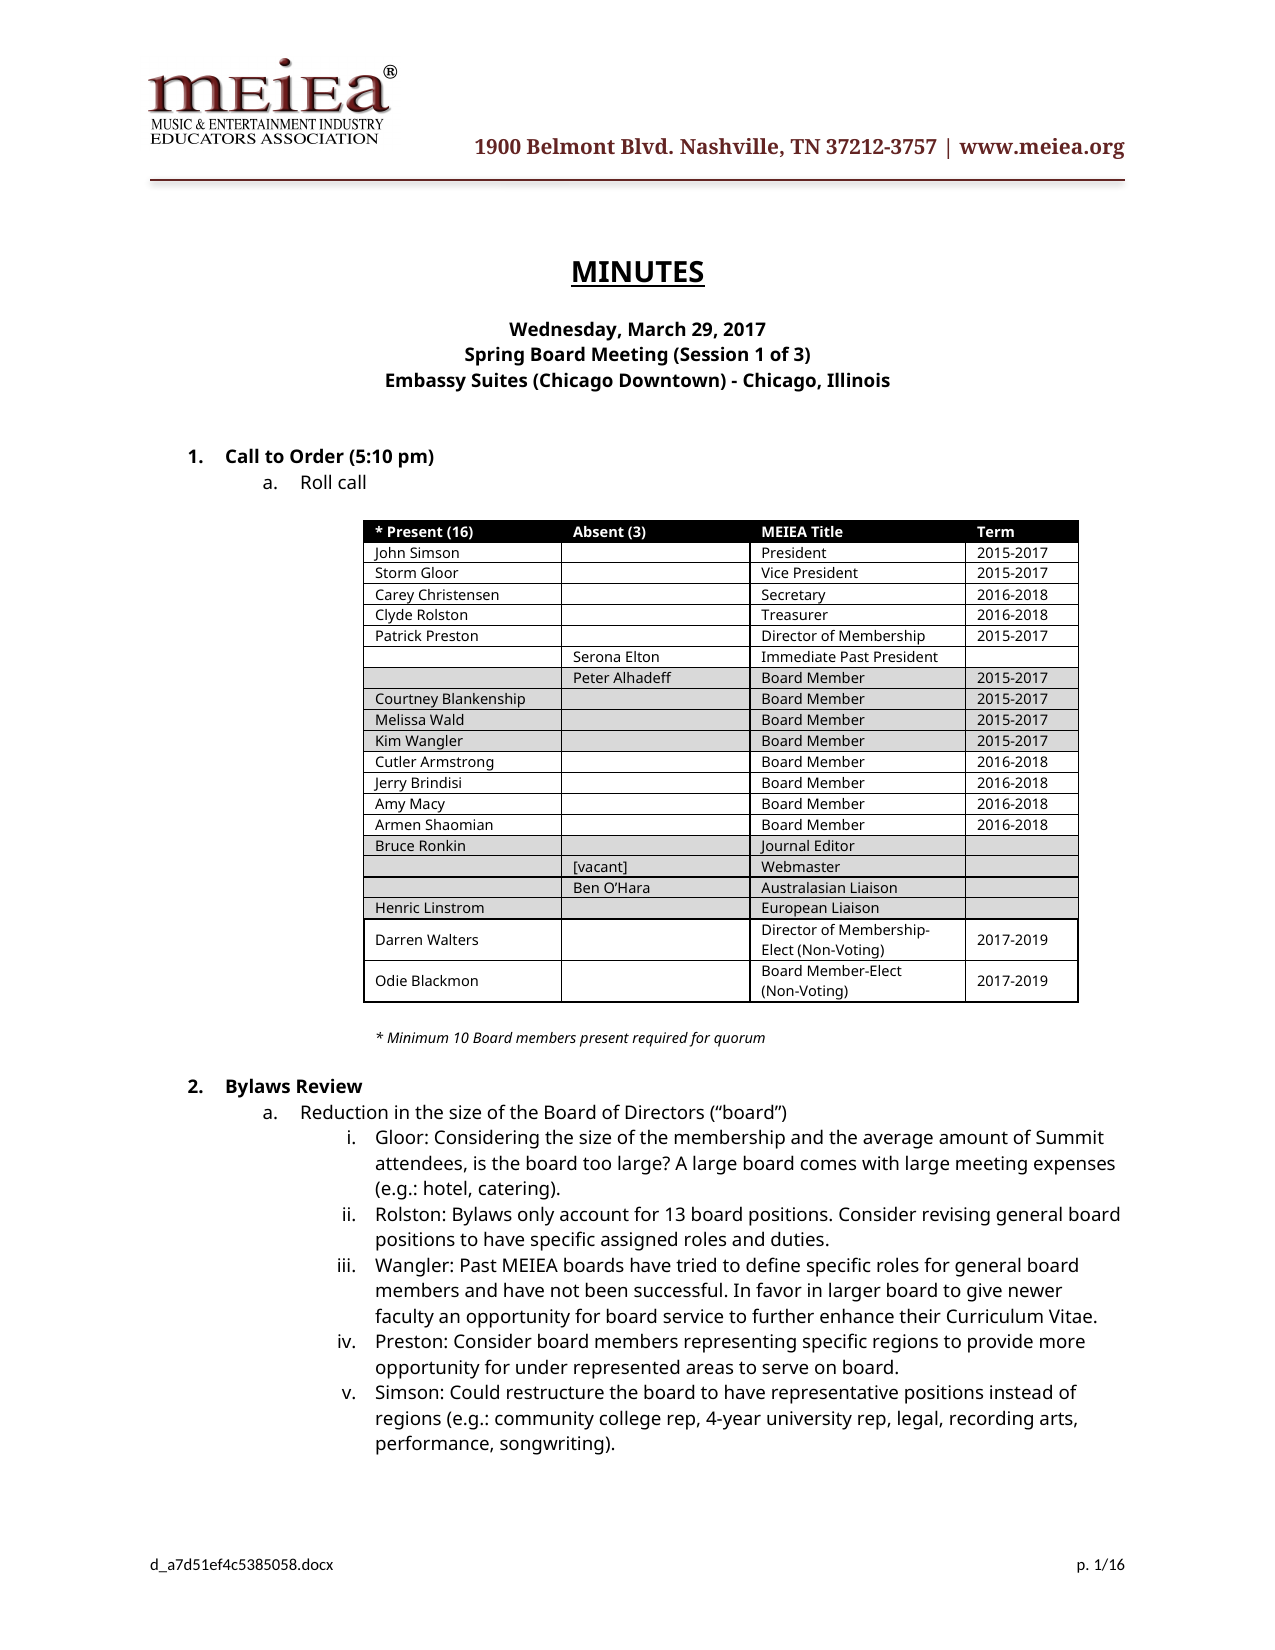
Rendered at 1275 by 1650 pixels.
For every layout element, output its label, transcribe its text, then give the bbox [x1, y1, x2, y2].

list Call to Order (5:10 pm) [187, 444, 1125, 469]
table_cell [562, 689, 749, 709]
table_cell [562, 920, 749, 959]
table_cell Board Member [751, 731, 965, 751]
table_header MEIEA Title [751, 521, 965, 541]
text Spring Board Meeting (Session 1 of 3) [150, 342, 1125, 367]
table_cell 2015-2017 [966, 563, 1078, 583]
table_cell Ben O’Hara [562, 878, 749, 897]
text Wednesday, March 29, 2017 [150, 316, 1125, 342]
table_cell 2017-2019 [966, 920, 1077, 959]
list Wangler: Past MEIEA boards have tried to define specific roles for general board members and have not been successful. In favor in larger board to give newer faculty an opportunity for board service to further enhance their Curriculum Vitae. [356, 1252, 1125, 1329]
table_cell 2016-2018 [966, 794, 1078, 813]
table_cell Webmaster [751, 856, 965, 876]
text * Minimum 10 Board members present required for quorum [375, 1028, 1125, 1048]
list Simson: Could restructure the board to have representative positions instead of regions (e.g.: community college rep, 4-year university rep, legal, recording arts, performance, songwriting). [356, 1380, 1125, 1456]
text Embassy Suites (Chicago Downtown) - Chicago, Illinois [150, 367, 1125, 393]
table_cell [966, 836, 1078, 855]
table_cell Board Member [751, 773, 965, 793]
table_cell [966, 898, 1078, 918]
table_cell Darren Walters [365, 920, 561, 959]
list Roll call [262, 469, 1125, 495]
table_cell Melissa Wald [364, 710, 561, 730]
table_cell Journal Editor [751, 836, 965, 855]
table_cell Board Member [751, 710, 965, 730]
table_cell Patrick Preston [364, 626, 561, 646]
table_cell [562, 794, 749, 813]
table_cell Board Member-Elect (Non-Voting) [751, 961, 965, 1001]
table_cell [562, 543, 749, 562]
table_cell Vice President [751, 563, 965, 583]
table_cell Australasian Liaison [751, 878, 965, 897]
table_cell Kim Wangler [364, 731, 561, 751]
table_cell 2015-2017 [966, 710, 1078, 730]
table_cell 2016-2018 [966, 752, 1078, 772]
table_cell Cutler Armstrong [364, 752, 561, 772]
table_cell Secretary [751, 584, 965, 604]
list Reduction in the size of the Board of Directors (“board”) [262, 1099, 1125, 1124]
table_header Term [966, 521, 1078, 541]
table_cell [364, 878, 561, 897]
table_cell Board Member [751, 794, 965, 813]
table_cell Immediate Past President [751, 647, 965, 667]
table_cell [562, 773, 749, 793]
table_cell 2015-2017 [966, 626, 1078, 646]
table_cell [562, 605, 749, 625]
table_cell [vacant] [562, 856, 749, 876]
table_cell Henric Linstrom [364, 898, 561, 918]
table_cell Board Member [751, 668, 965, 688]
table_cell Jerry Brindisi [364, 773, 561, 793]
table_cell Treasurer [751, 605, 965, 625]
table_cell [364, 668, 561, 688]
table_cell Peter Alhadeff [562, 668, 749, 688]
table_cell [966, 856, 1078, 876]
table_cell Clyde Rolston [364, 605, 561, 625]
table_cell Bruce Ronkin [364, 836, 561, 855]
table_header * Present (16) [364, 521, 561, 541]
list Bylaws Review [187, 1073, 1125, 1099]
table_cell Director of Membership [751, 626, 965, 646]
table_header Absent (3) [562, 521, 749, 541]
list Gloor: Considering the size of the membership and the average amount of Summit attendees, is the board too large? A large board comes with large meeting expenses (e.g.: hotel, catering). [356, 1124, 1125, 1201]
table_cell [562, 898, 749, 918]
table_cell 2016-2018 [966, 605, 1078, 625]
list Rolston: Bylaws only account for 13 board positions. Consider revising general board positions to have specific assigned roles and duties. [356, 1201, 1125, 1252]
table_cell Armen Shaomian [364, 815, 561, 834]
table_cell 2015-2017 [966, 689, 1078, 709]
table_cell John Simson [364, 543, 561, 562]
table_cell 2016-2018 [966, 815, 1078, 834]
table_cell [562, 961, 749, 1001]
table_cell 2017-2019 [966, 961, 1077, 1001]
table_cell [364, 647, 561, 667]
table_cell [562, 731, 749, 751]
list Preston: Consider board members representing specific regions to provide more opportunity for under represented areas to serve on board. [356, 1329, 1125, 1380]
table_cell Amy Macy [364, 794, 561, 813]
table_cell [562, 836, 749, 855]
table_cell [562, 710, 749, 730]
table_cell Courtney Blankenship [364, 689, 561, 709]
table_cell Odie Blackmon [365, 961, 561, 1001]
table_cell [562, 584, 749, 604]
table_cell President [751, 543, 965, 562]
table_cell [966, 878, 1078, 897]
text MINUTES [150, 251, 1125, 291]
table_cell [562, 563, 749, 583]
table_cell Serona Elton [562, 647, 749, 667]
table_cell 2015-2017 [966, 731, 1078, 751]
table_cell [966, 647, 1078, 667]
table_cell [562, 752, 749, 772]
table_cell Carey Christensen [364, 584, 561, 604]
table_cell Storm Gloor [364, 563, 561, 583]
table_cell European Liaison [751, 898, 965, 918]
table_cell Board Member [751, 752, 965, 772]
table_cell Board Member [751, 689, 965, 709]
table_cell 2015-2017 [966, 543, 1078, 562]
table_cell Board Member [751, 815, 965, 834]
picture [140, 56, 402, 151]
table_cell [562, 626, 749, 646]
table_cell [562, 815, 749, 834]
table_cell 2016-2018 [966, 584, 1078, 604]
table_cell 2016-2018 [966, 773, 1078, 793]
table_cell Director of Membership-Elect (Non-Voting) [751, 920, 965, 959]
table_cell 2015-2017 [966, 668, 1078, 688]
table_cell [364, 856, 561, 876]
